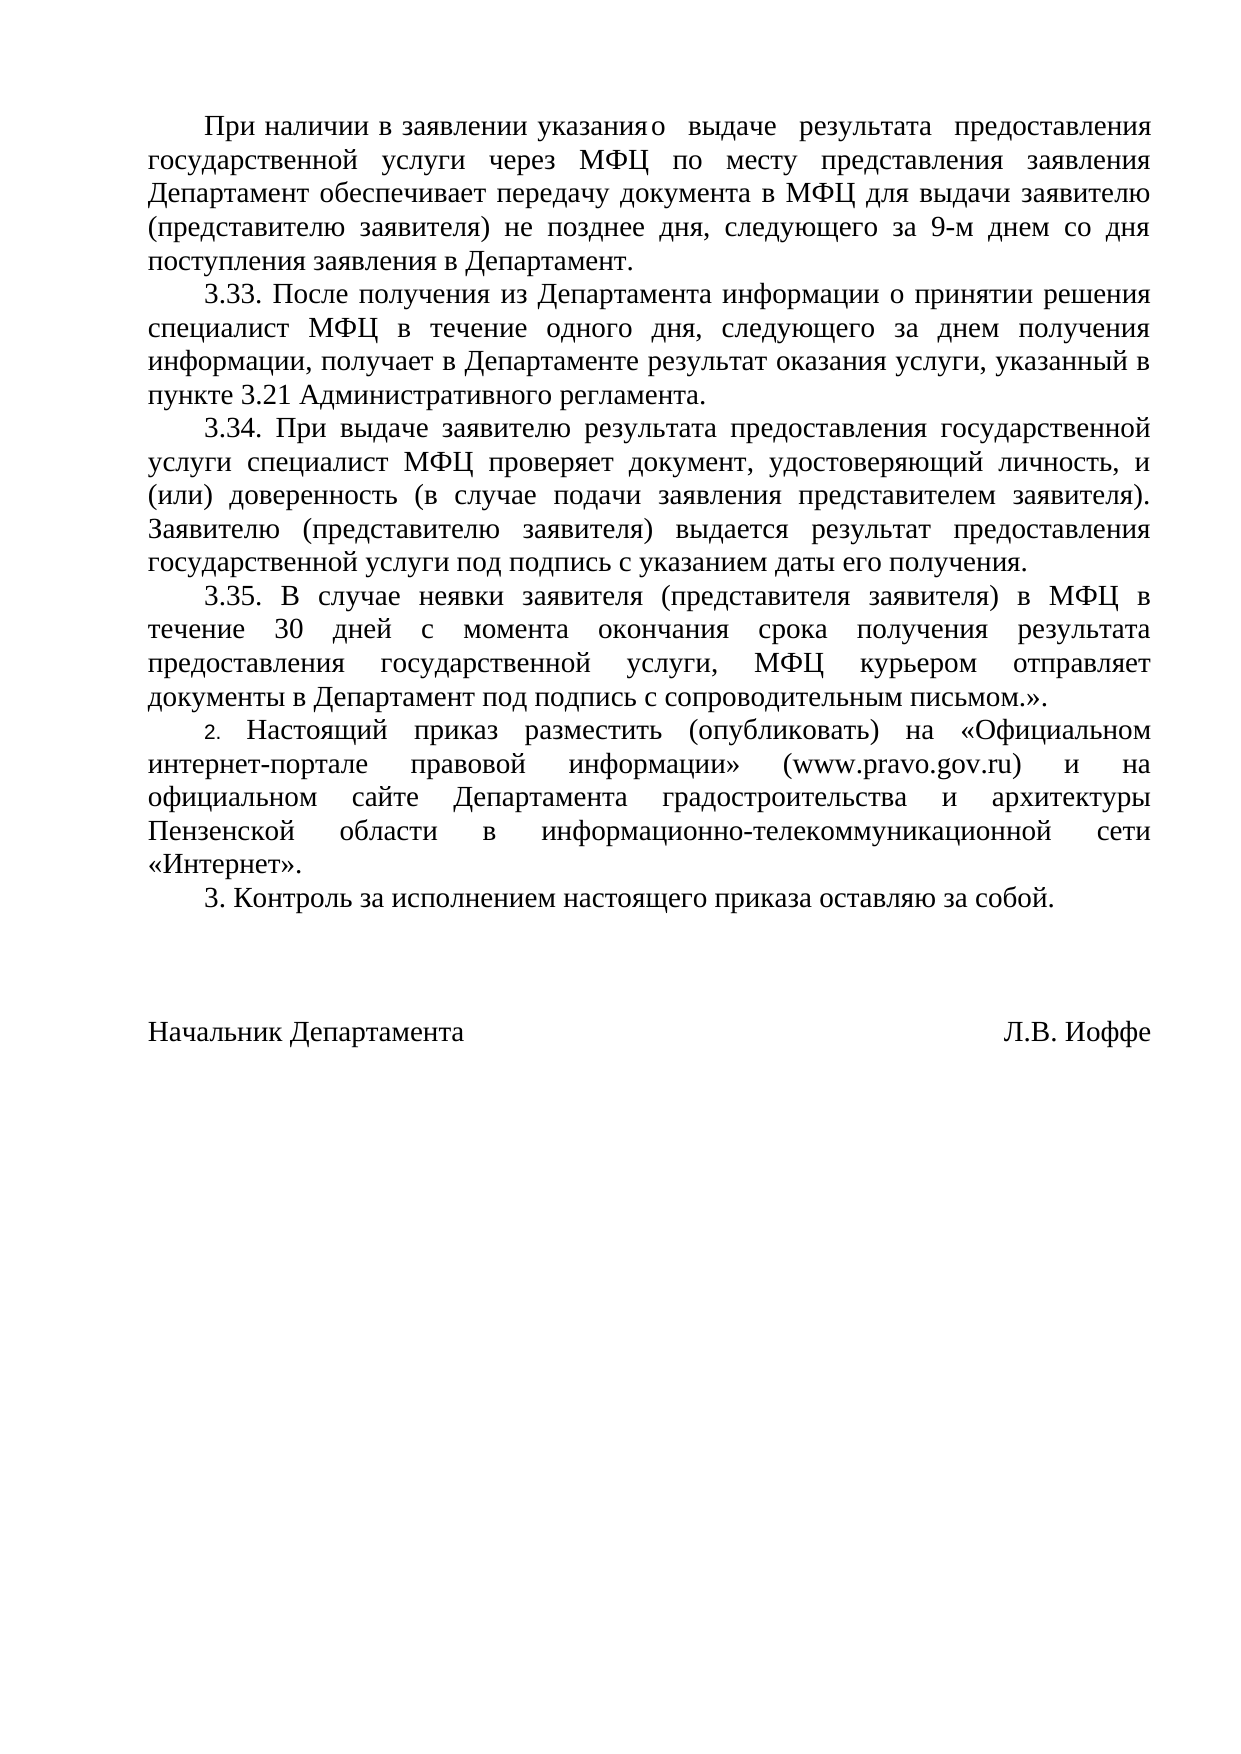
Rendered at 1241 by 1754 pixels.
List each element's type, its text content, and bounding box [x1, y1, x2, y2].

text 3.35. В случае неявки заявителя (представителя заявителя) в МФЦ в течение 30 дней с момента окончания срока получения результата предоставления государственной услуги, МФЦ курьером отправляет документы в Департамент под подпись с сопроводительным письмом.». [148, 578, 1152, 712]
text 2. Настоящий приказ разместить (опубликовать) на «Официальном интернет-портале правовой информации» (www.pravo.gov.ru) и на официальном сайте Департамента градостроительства и архитектуры Пензенской области в информационно-телекоммуникационной сети «Интернет». [148, 712, 1152, 880]
text При наличии в заявлении указания о выдаче результата предоставления государственной услуги через МФЦ по месту представления заявления Департамент обеспечивает передачу документа в МФЦ для выдачи заявителю (представителю заявителя) не позднее дня, следующего за 9-м днем со дня поступления заявления в Департамент. [148, 108, 1152, 276]
text 3.33. После получения из Департамента информации о принятии решения специалист МФЦ в течение одного дня, следующего за днем получения информации, получает в Департаменте результат оказания услуги, указанный в пункте 3.21 Административного регламента. [148, 276, 1152, 410]
text Начальник Департамента Л.В. Иоффе [148, 1014, 1152, 1048]
text 3.34. При выдаче заявителю результата предоставления государственной услуги специалист МФЦ проверяет документ, удостоверяющий личность, и (или) доверенность (в случае подачи заявления представителем заявителя). Заявителю (представителю заявителя) выдается результат предоставления государственной услуги под подпись с указанием даты его получения. [148, 410, 1152, 578]
text 3. Контроль за исполнением настоящего приказа оставляю за собой. [148, 880, 1152, 913]
